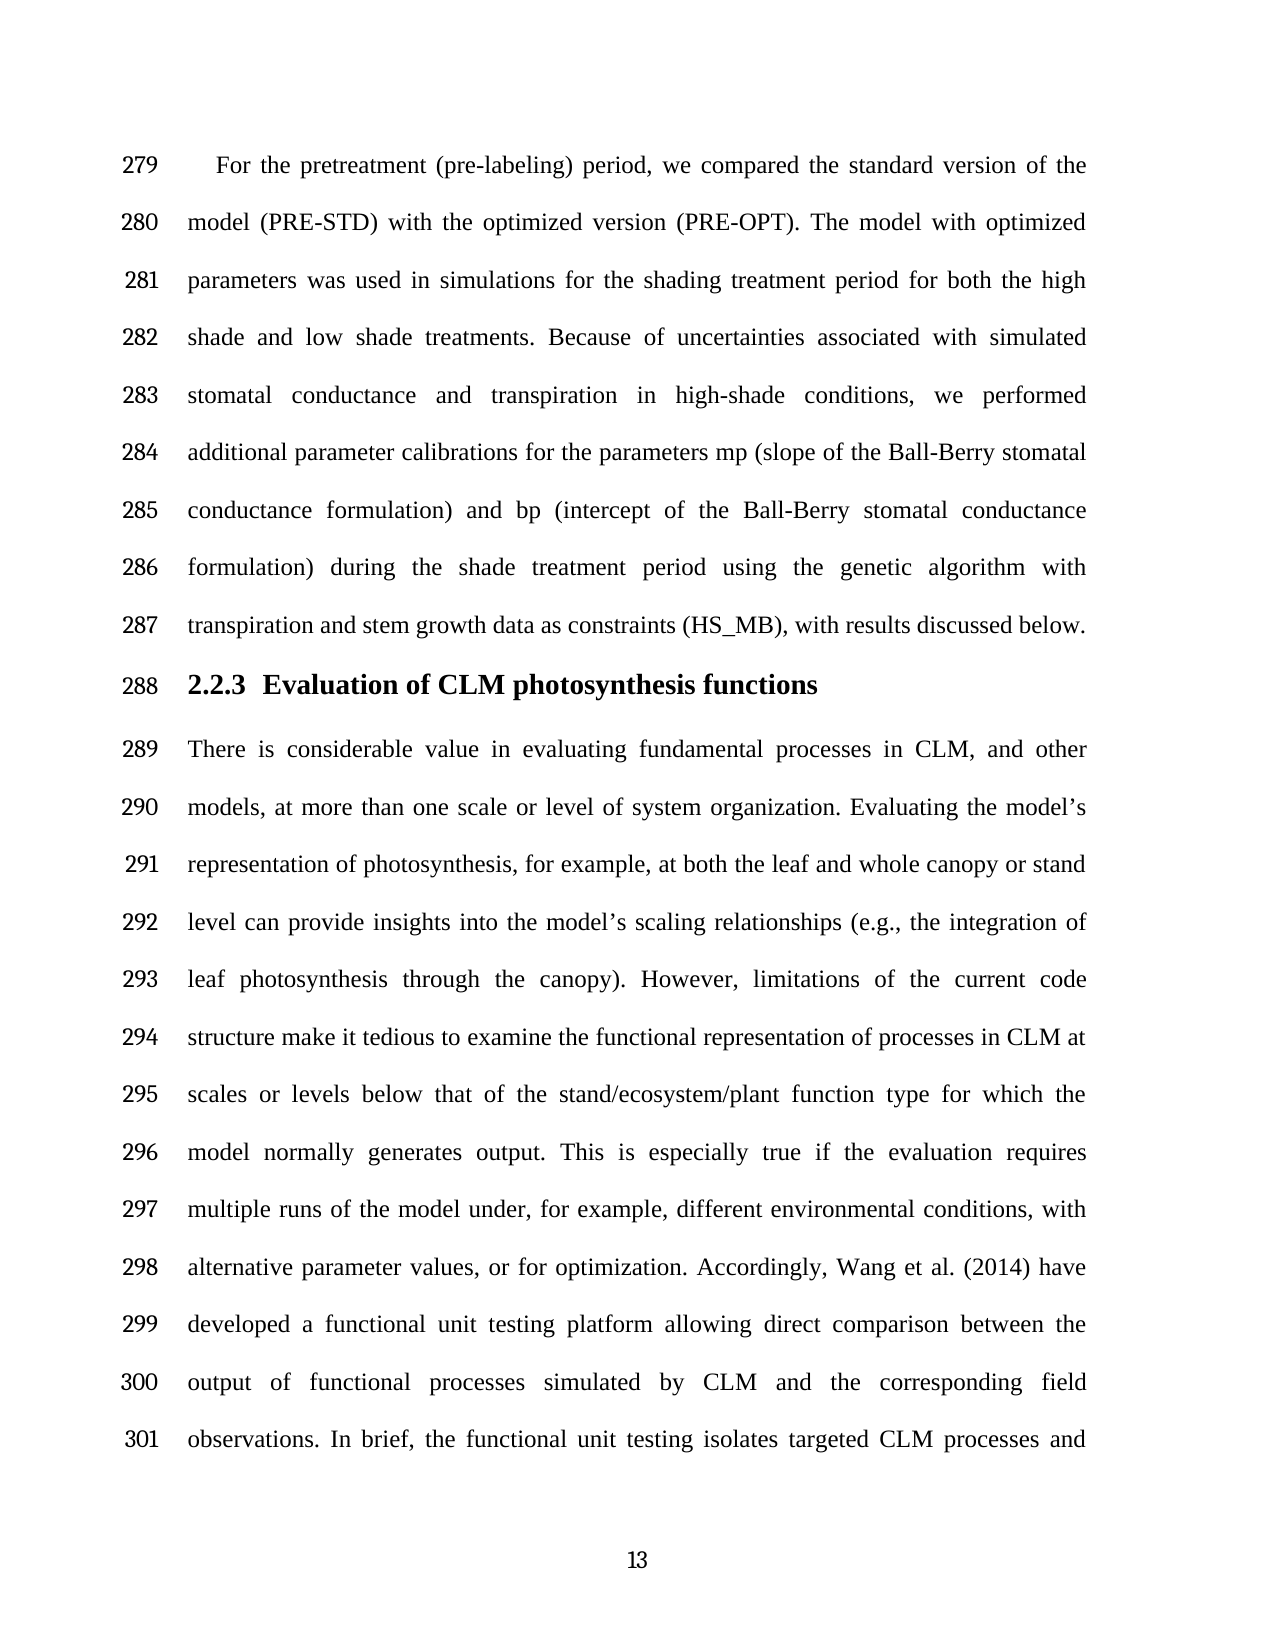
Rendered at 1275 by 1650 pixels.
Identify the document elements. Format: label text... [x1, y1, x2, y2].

text For the pretreatment (pre-labeling) period, we compared the standard version of the model (PRE-STD) with the optimized version (PRE-OPT). The model with optimized parameters was used in simulations for the shading treatment period for both the high shade and low shade treatments. Because of uncertainties associated with simulated stomatal conductance and transpiration in high-shade conditions, we performed additional parameter calibrations for the parameters mp (slope of the Ball-Berry stomatal conductance formulation) and bp (intercept of the Ball-Berry stomatal conductance formulation) during the shade treatment period using the genetic algorithm with transpiration and stem growth data as constraints (HS_MB), with results discussed below. [187, 150, 1087, 639]
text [187, 734, 1087, 1453]
text 2.2.3 Evaluation of CLM photosynthesis functions [187, 667, 1087, 701]
